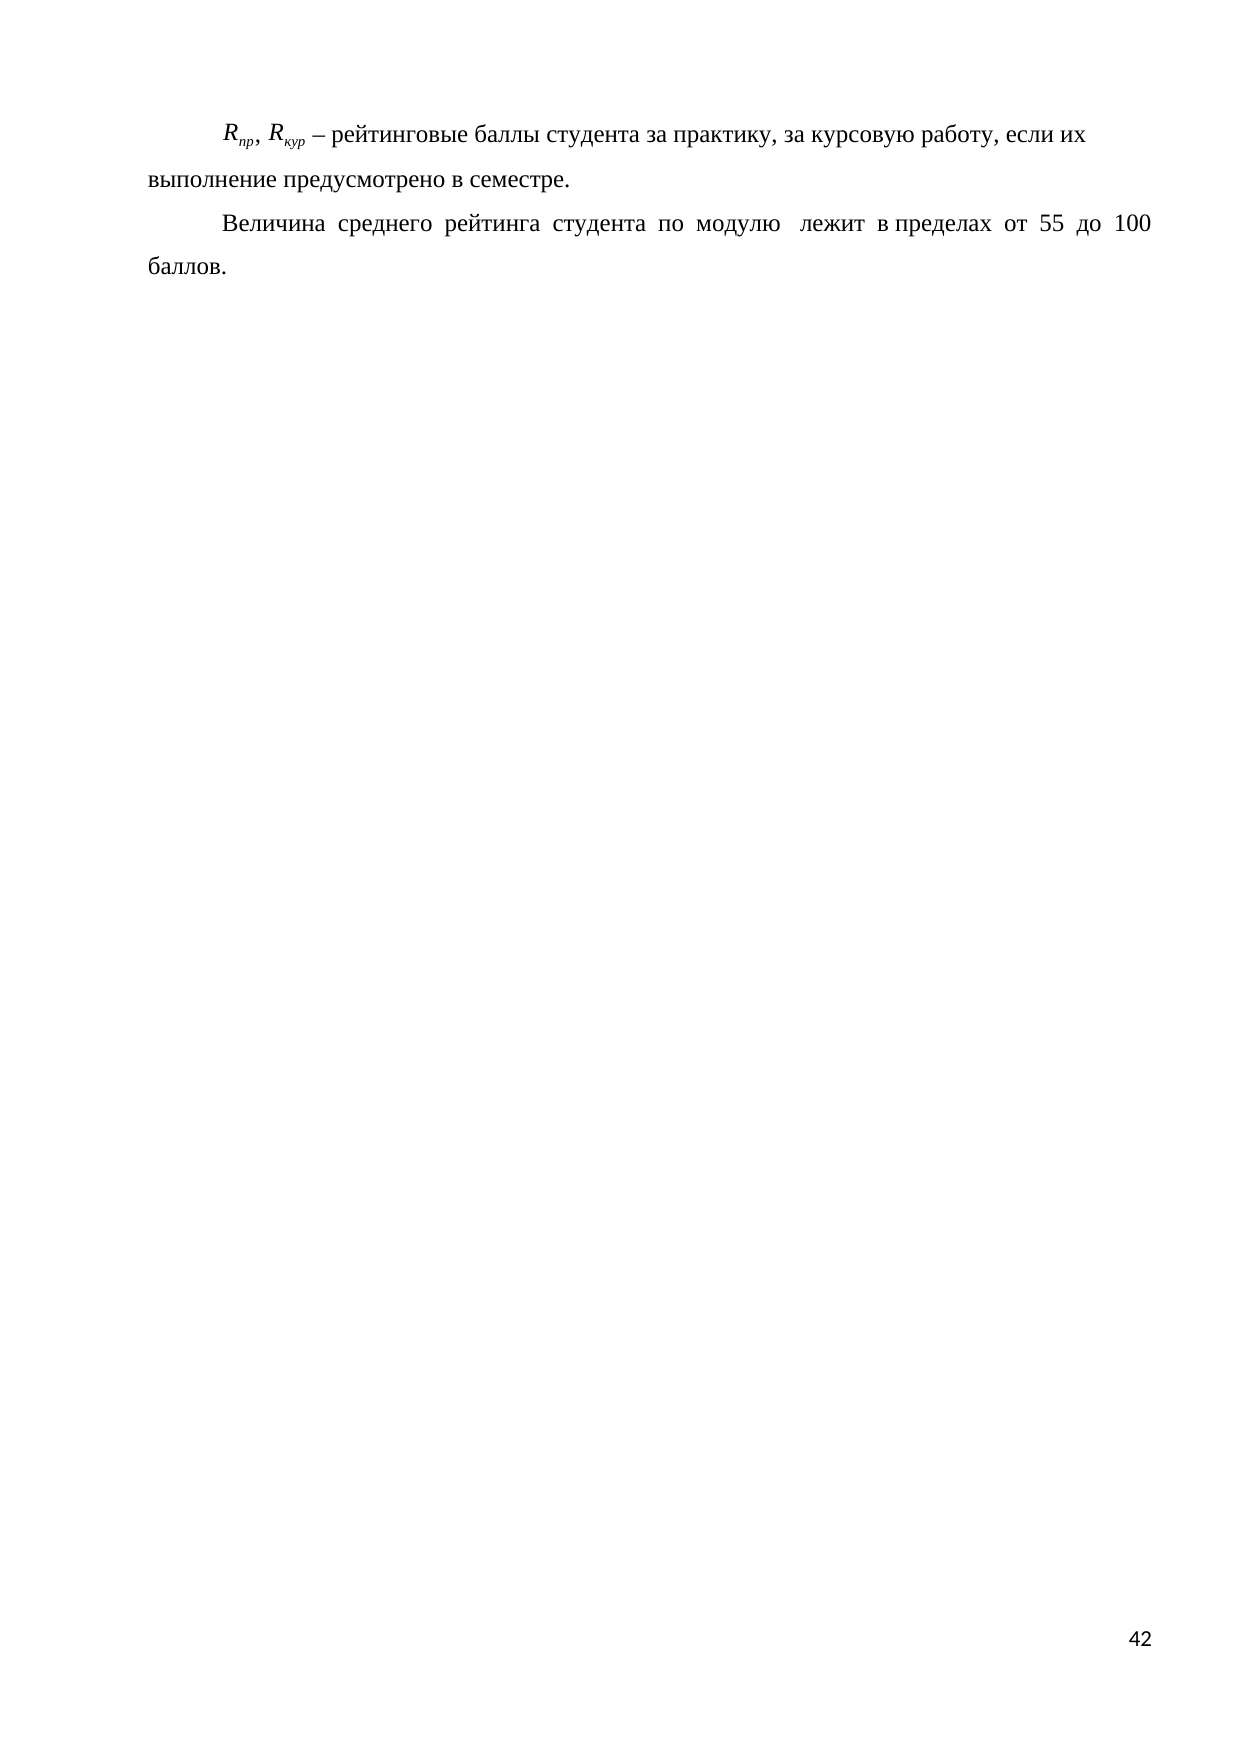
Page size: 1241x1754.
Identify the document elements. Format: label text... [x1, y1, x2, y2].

text Величина среднего рейтинга студента по модулю лежит в пределах от 55 до 100 баллов. [148, 208, 1152, 279]
text , – рейтинговые баллы студента за практику, за курсовую работу, если их выполнение предусмотрено в семестре. [148, 118, 1152, 193]
